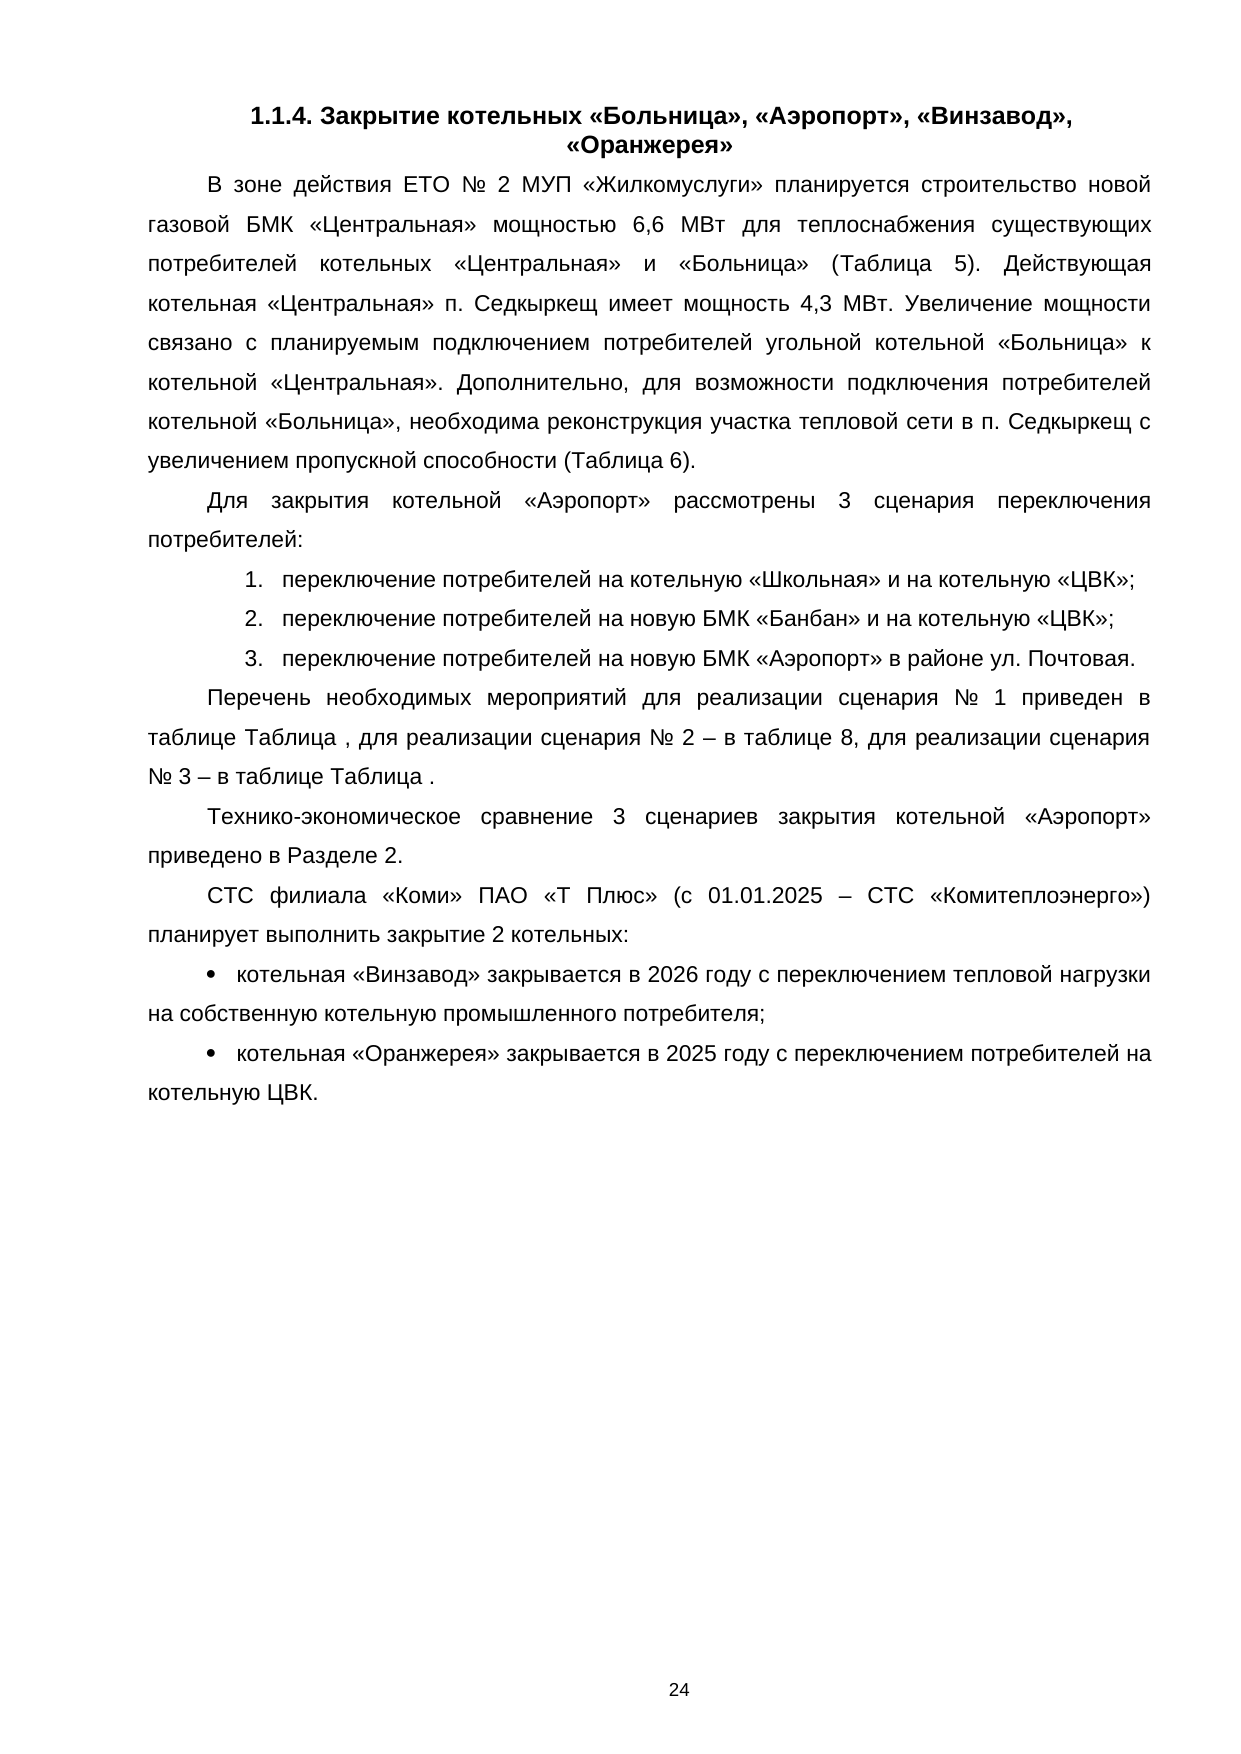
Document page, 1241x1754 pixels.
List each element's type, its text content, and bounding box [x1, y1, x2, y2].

text В зоне действия ЕТО № 2 МУП «Жилкомуслуги» планируется строительство новой газовой БМК «Центральная» мощностью 6,6 МВт для теплоснабжения существующих потребителей котельных «Центральная» и «Больница» (Таблица 5). Действующая котельная «Центральная» п. Седкыркещ имеет мощность 4,3 МВт. Увеличение мощности связано с планируемым подключением потребителей угольной котельной «Больница» к котельной «Центральная». Дополнительно, для возможности подключения потребителей котельной «Больница», необходима реконструкция участка тепловой сети в п. Седкыркещ с увеличением пропускной способности (Таблица 6). [148, 171, 1152, 474]
subtitle Закрытие котельных «Больница», «Аэропорт», «Винзавод», «Оранжерея» [148, 101, 1152, 159]
list котельная «Оранжерея» закрывается в 2025 году с переключением потребителей на котельную ЦВК. [148, 1040, 1152, 1106]
text Перечень необходимых мероприятий для реализации сценария № 1 приведен в таблице Таблица 7, для реализации сценария № 2 – в таблице 8, для реализации сценария № 3 – в таблице Таблица 9. [148, 684, 1152, 790]
text Для закрытия котельной «Аэропорт» рассмотрены 3 сценария переключения потребителей: [148, 487, 1152, 553]
list переключение потребителей на новую БМК «Банбан» и на котельную «ЦВК»; [244, 605, 1152, 632]
list переключение потребителей на новую БМК «Аэропорт» в районе ул. Почтовая. [244, 645, 1152, 671]
list котельная «Винзавод» закрывается в 2026 году с переключением тепловой нагрузки на собственную котельную промышленного потребителя; [148, 961, 1152, 1027]
list переключение потребителей на котельную «Школьная» и на котельную «ЦВК»; [244, 566, 1152, 592]
text Технико-экономическое сравнение 3 сценариев закрытия котельной «Аэропорт» приведено в Разделе 2. [148, 803, 1152, 869]
text СТС филиала «Коми» ПАО «Т Плюс» (с 01.01.2025 – СТС «Комитеплоэнерго») планирует выполнить закрытие 2 котельных: [148, 882, 1152, 948]
